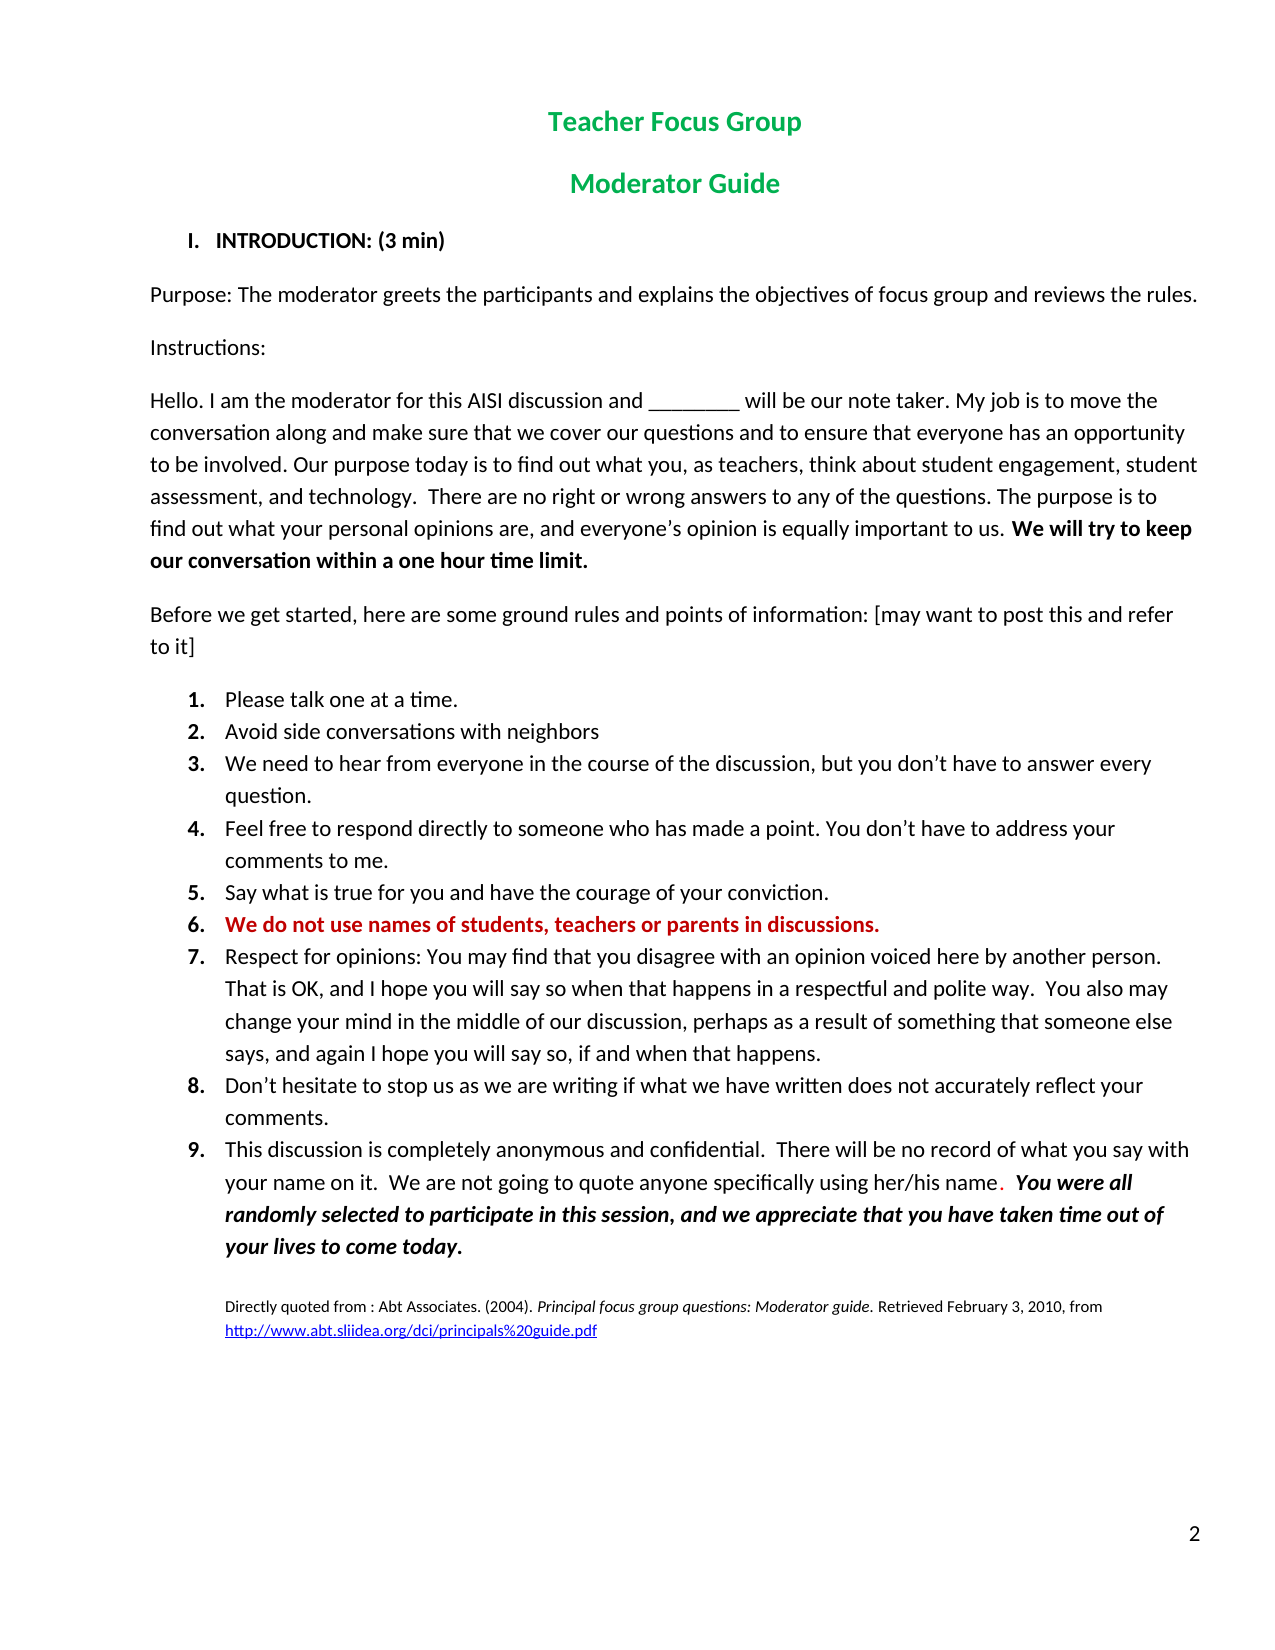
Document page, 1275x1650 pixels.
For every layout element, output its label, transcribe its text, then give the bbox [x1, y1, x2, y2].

list Feel free to respond directly to someone who has made a point. You don’t have to address your comments to me. [187, 814, 1200, 874]
text Instructions: [150, 333, 1200, 361]
text Moderator Guide [150, 165, 1200, 201]
text Hello. I am the moderator for this AISI discussion and ________ will be our note taker. My job is to move the conversation along and make sure that we cover our questions and to ensure that everyone has an opportunity to be involved. Our purpose today is to find out what you, as teachers, think about student engagement, student assessment, and technology. There are no right or wrong answers to any of the questions. The purpose is to find out what your personal opinions are, and everyone’s opinion is equally important to us. We will try to keep our conversation within a one hour time limit. [150, 386, 1200, 575]
text Before we get started, here are some ground rules and points of information: [may want to post this and refer to it] [150, 600, 1200, 660]
list Avoid side conversations with neighbors [187, 717, 1200, 745]
text Teacher Focus Group [150, 103, 1200, 139]
list We do not use names of students, teachers or parents in discussions. [187, 910, 1200, 938]
list This discussion is completely anonymous and confidential. There will be no record of what you say with your name on it. We are not going to quote anyone specifically using her/his name. You were all randomly selected to participate in this session, and we appreciate that you have taken time out of your lives to come today. [187, 1136, 1200, 1260]
list Directly quoted from : Abt Associates. (2004). Principal focus group questions: Moderator guide. Retrieved February 3, 2010, from http://www.abt.sliidea.org/dci/principals%20guide.pdf [225, 1296, 1200, 1340]
list Respect for opinions: You may find that you disagree with an opinion voiced here by another person. That is OK, and I hope you will say so when that happens in a respectful and polite way. You also may change your mind in the middle of our discussion, perhaps as a result of something that someone else says, and again I hope you will say so, if and when that happens. [187, 942, 1200, 1067]
text Purpose: The moderator greets the participants and explains the objectives of focus group and reviews the rules. [150, 280, 1200, 308]
list INTRODUCTION: (3 min) [187, 227, 1200, 255]
list Don’t hesitate to stop us as we are writing if what we have written does not accurately reflect your comments. [187, 1071, 1200, 1131]
list We need to hear from everyone in the course of the discussion, but you don’t have to answer every question. [187, 749, 1200, 809]
list Please talk one at a time. [187, 685, 1200, 713]
list Say what is true for you and have the courage of your conviction. [187, 878, 1200, 906]
